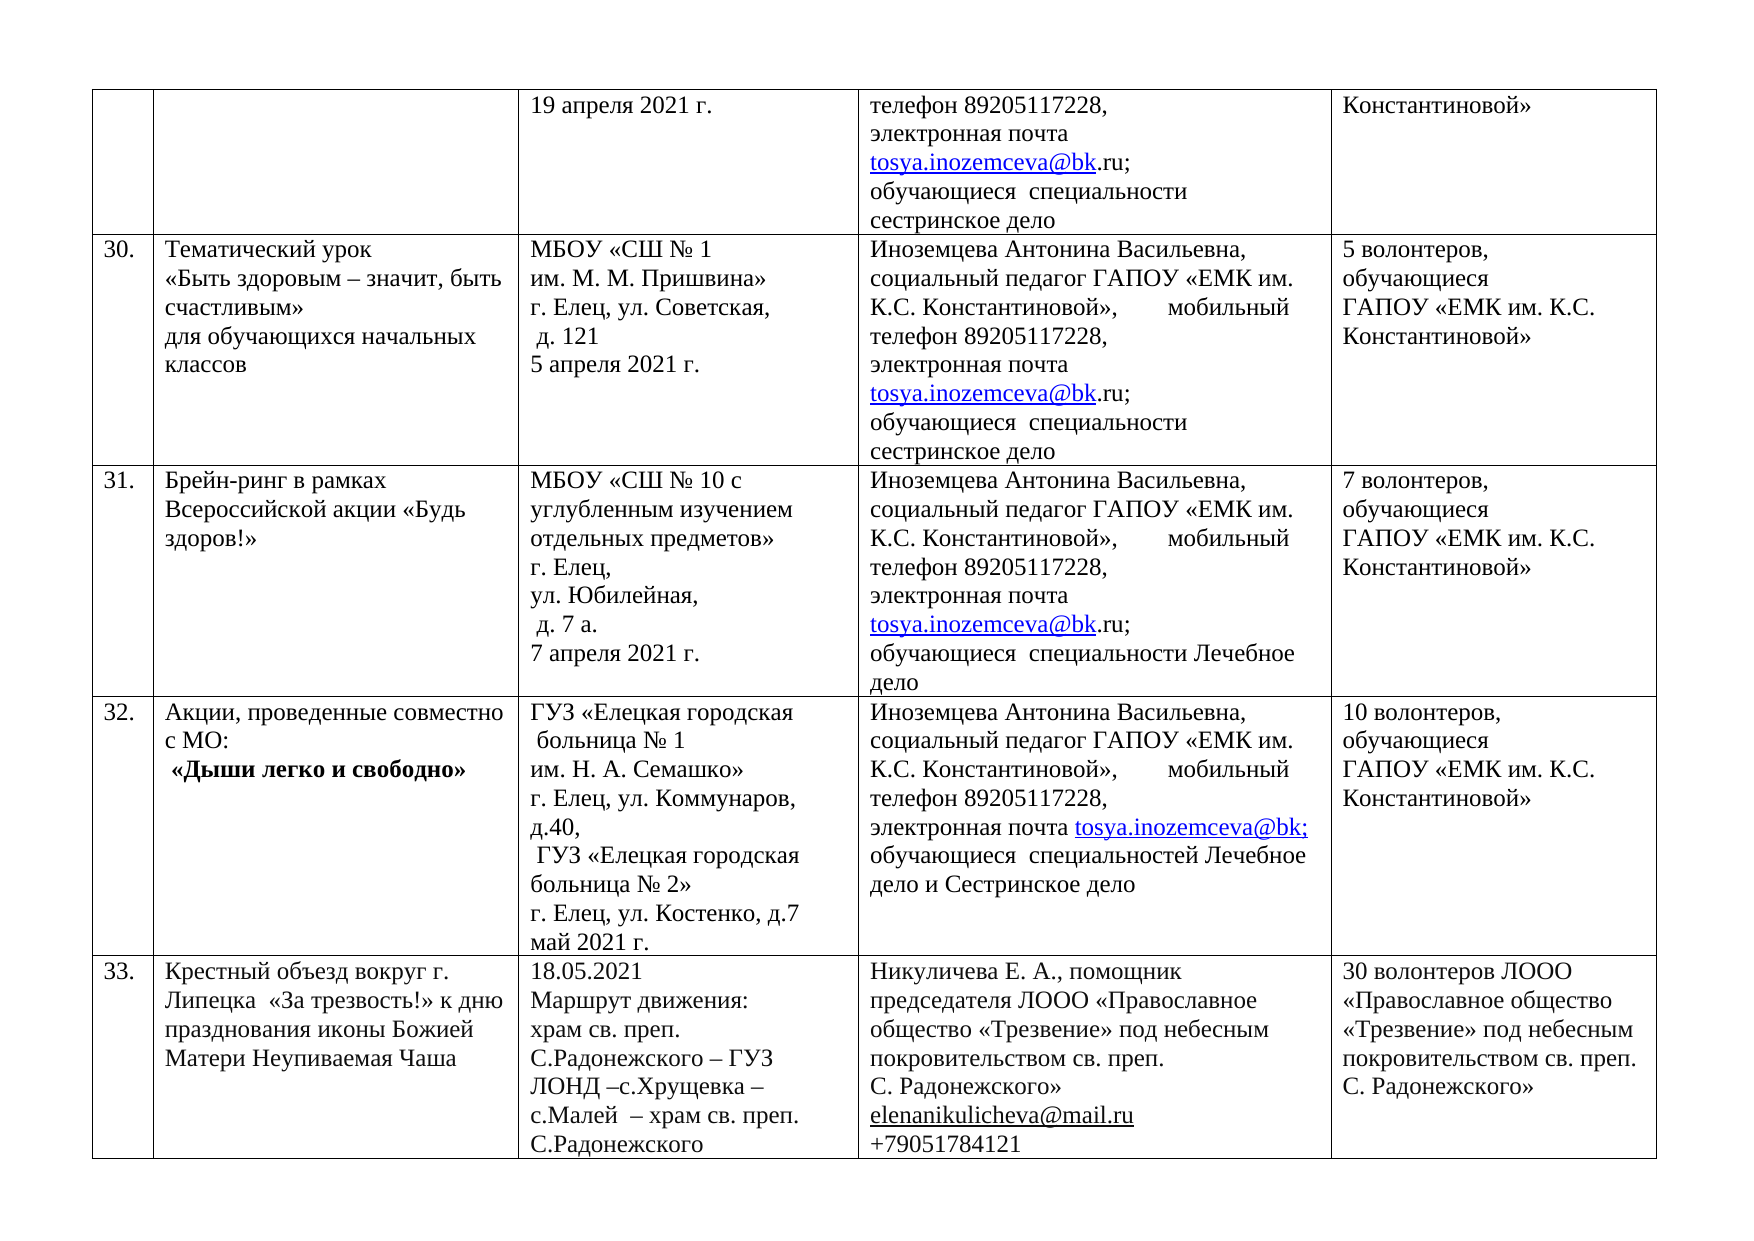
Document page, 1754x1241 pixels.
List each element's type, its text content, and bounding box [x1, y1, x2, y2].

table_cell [859, 90, 1331, 233]
table_cell [93, 90, 153, 233]
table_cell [519, 90, 858, 233]
table_cell 30 волонтеров ЛООО «Православное общество «Трезвение» под небесным покровительством св. преп. С. Радонежского» [1332, 956, 1656, 1158]
table_cell Иноземцева Антонина Васильевна, социальный педагог ГАПОУ «ЕМК им. К.С. Константиновой», мобильный телефон 89205117228, электронная почта tosya.inozemceva@bk.ru; обучающиеся специальности Лечебное дело [859, 466, 1331, 696]
table_cell [93, 235, 153, 464]
table_cell МБОУ «СШ № 1 им. М. М. Пришвина» г. Елец, ул. Советская, д. 121 5 апреля 2021 г. [519, 235, 858, 464]
table_cell 10 волонтеров, обучающиеся ГАПОУ «ЕМК им. К.С. Константиновой» [1332, 697, 1656, 955]
table_cell 18.05.2021 Маршрут движения: храм св. преп. С.Радонежского – ГУЗ ЛОНД –с.Хрущевка – с.Малей – храм св. преп. С.Радонежского [519, 956, 858, 1158]
table_cell [93, 697, 153, 955]
table_cell Крестный объезд вокруг г. Липецка «За трезвость!» к дню празднования иконы Божией Матери Неупиваемая Чаша [154, 956, 518, 1158]
table_cell Тематический урок «Быть здоровым – значит, быть счастливым» для обучающихся начальных классов [154, 235, 518, 464]
table_cell ГУЗ «Елецкая городская больница № 1 им. Н. А. Семашко» г. Елец, ул. Коммунаров, д.40, ГУЗ «Елецкая городская больница № 2» г. Елец, ул. Костенко, д.7 май 2021 г. [519, 697, 858, 955]
table_cell [93, 466, 153, 696]
table_cell Иноземцева Антонина Васильевна, социальный педагог ГАПОУ «ЕМК им. К.С. Константиновой», мобильный телефон 89205117228, электронная почта tosya.inozemceva@bk; обучающиеся специальностей Лечебное дело и Сестринское дело [859, 697, 1331, 955]
table_cell МБОУ «СШ № 10 с углубленным изучением отдельных предметов» г. Елец, ул. Юбилейная, д. 7 а. 7 апреля 2021 г. [519, 466, 858, 696]
table_cell Акции, проведенные совместно с МО: «Дыши легко и свободно» [154, 697, 518, 955]
table_cell 5 волонтеров, обучающиеся ГАПОУ «ЕМК им. К.С. Константиновой» [1332, 235, 1656, 464]
table_cell [93, 956, 153, 1158]
table_cell 7 волонтеров, обучающиеся ГАПОУ «ЕМК им. К.С. Константиновой» [1332, 466, 1656, 696]
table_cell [1332, 90, 1656, 233]
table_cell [154, 90, 518, 233]
table_cell Брейн-ринг в рамках Всероссийской акции «Будь здоров!» [154, 466, 518, 696]
